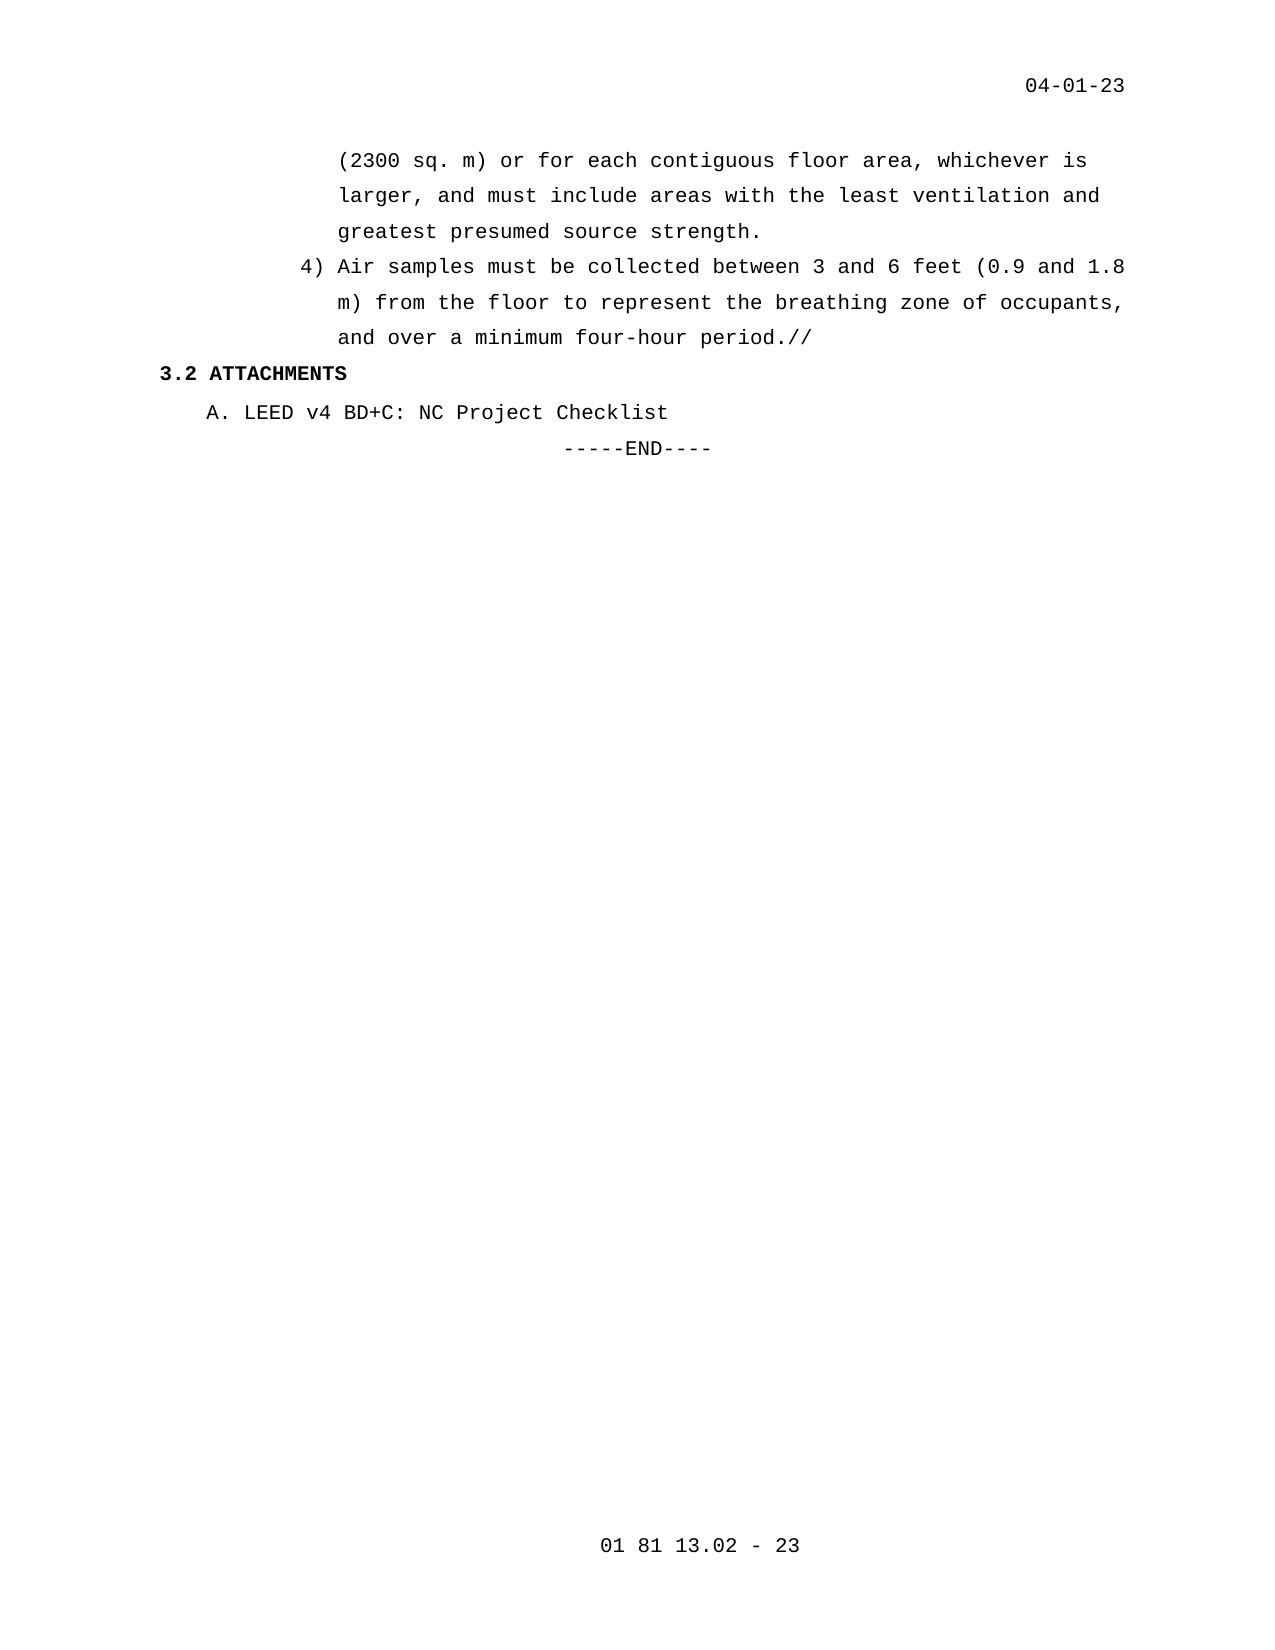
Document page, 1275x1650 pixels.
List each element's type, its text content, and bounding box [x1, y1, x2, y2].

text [300, 150, 1125, 244]
text -----END---- [150, 438, 1125, 462]
text LEED v4 BD+C: NC Project Checklist [206, 402, 1125, 426]
text ATTACHMENTS [159, 362, 1125, 386]
text Air samples must be collected between 3 and 6 feet (0.9 and 1.8 m) from the floor to represent the breathing zone of occupants, and over a minimum four-hour period.// [300, 256, 1125, 351]
